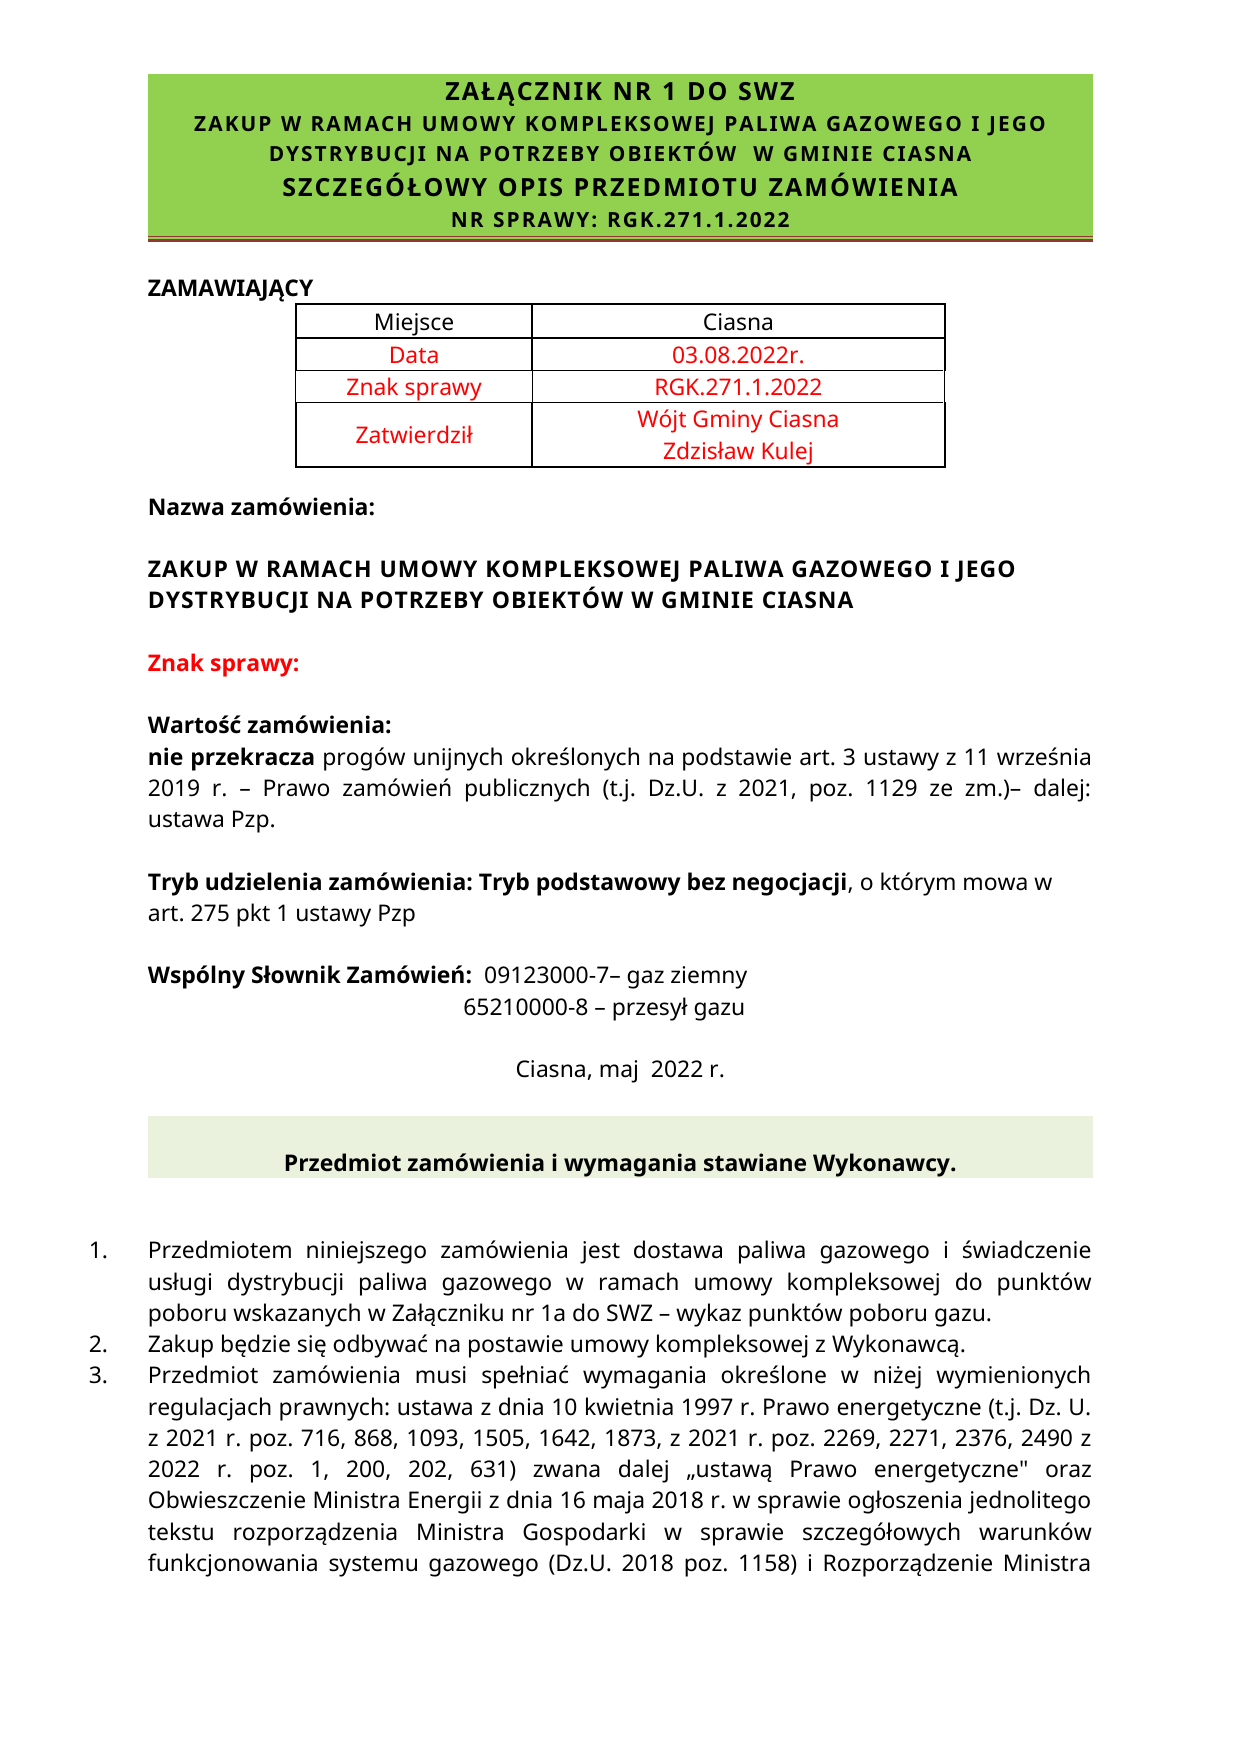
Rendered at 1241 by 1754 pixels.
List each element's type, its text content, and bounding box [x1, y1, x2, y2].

text Ciasna, maj 2022 r. [148, 1053, 1093, 1084]
table_cell Wójt Gminy Ciasna Zdzisław Kulej [533, 402, 944, 466]
list Przedmiotem niniejszego zamówienia jest dostawa paliwa gazowego i świadczenie usługi dystrybucji paliwa gazowego w ramach umowy kompleksowej do punktów poboru wskazanych w Załączniku nr 1a do SWZ – wykaz punktów poboru gazu. [88, 1234, 1093, 1328]
text Wspólny Słownik Zamówień: 09123000-7– gaz ziemny [148, 959, 1093, 991]
list Zakup będzie się odbywać na postawie umowy kompleksowej z Wykonawcą. [88, 1328, 1093, 1359]
table_cell Zatwierdził [297, 403, 531, 466]
table_cell 03.08.2022r. [533, 339, 944, 370]
text ZAKUP W RAMACH UMOWY KOMPLEKSOWEJ PALIWA GAZOWEGO I JEGO DYSTRYBUCJI NA POTRZEBY OBIEKTÓW W GMINIE ciasna [148, 553, 1093, 616]
text nie przekracza progów unijnych określonych na podstawie art. 3 ustawy z 11 września 2019 r. – Prawo zamówień publicznych (t.j. Dz.U. z 2021, poz. 1129 ze zm.)– dalej: ustawa Pzp. [148, 741, 1093, 834]
table_cell RGK.271.1.2022 [533, 370, 944, 402]
table_header Ciasna [533, 305, 944, 337]
text Nazwa zamówienia: [148, 491, 1093, 522]
text ZAMAWIAJĄCY [148, 272, 1093, 303]
text Znak sprawy: [148, 647, 1093, 678]
text 65210000-8 – przesył gazu [148, 991, 1093, 1022]
table_cell Data [297, 339, 531, 370]
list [88, 1359, 1093, 1578]
text Tryb udzielenia zamówienia: Tryb podstawowy bez negocjacji, o którym mowa w art. 275 pkt 1 ustawy Pzp [148, 866, 1093, 928]
table_header Miejsce [297, 305, 531, 337]
text Wartość zamówienia: [148, 709, 1093, 741]
text Przedmiot zamówienia i wymagania stawiane Wykonawcy. [148, 1147, 1093, 1178]
table_cell Znak sprawy [296, 371, 532, 402]
